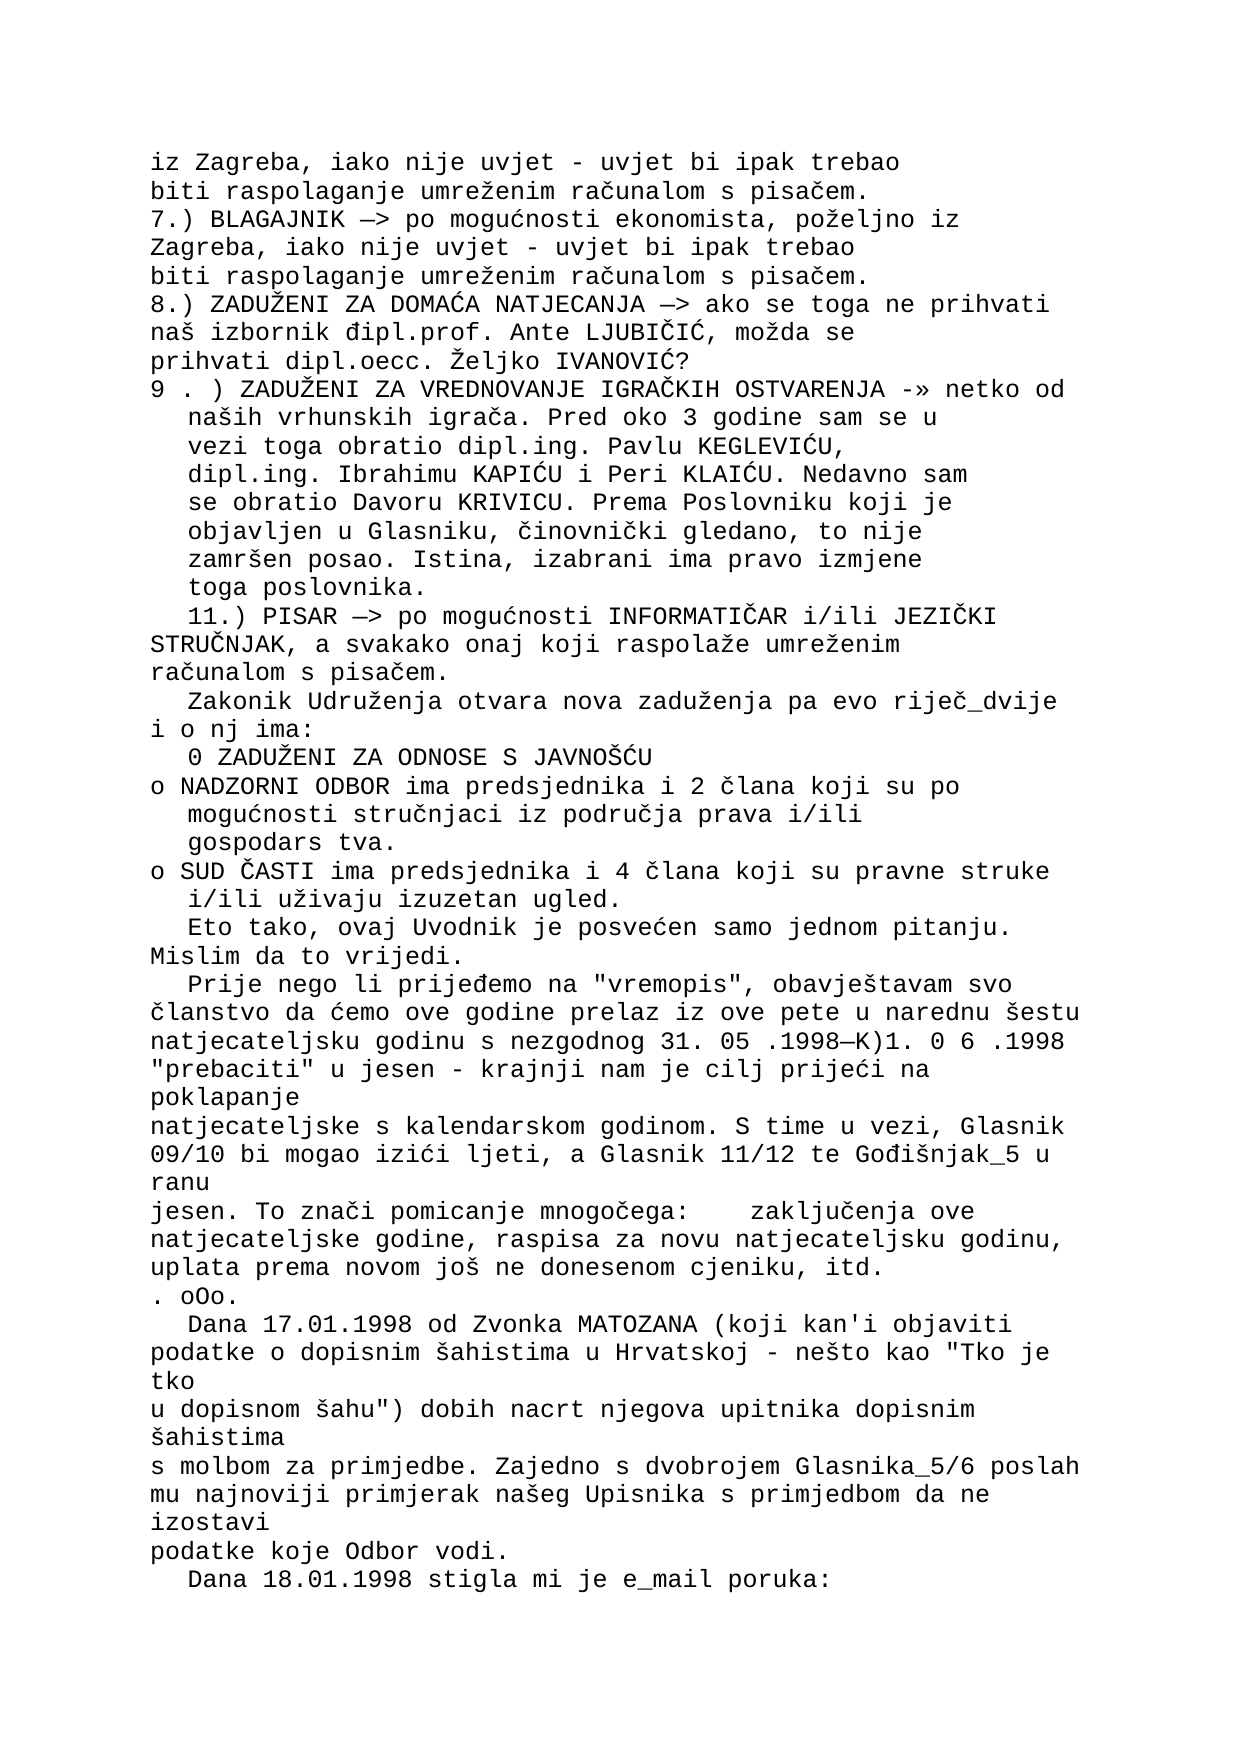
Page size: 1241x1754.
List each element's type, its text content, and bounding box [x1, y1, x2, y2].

text STRUČNJAK, a svakako onaj koji raspolaže umreženim računalom s pisačem. [150, 632, 1090, 688]
text Zakonik Udruženja otvara nova zaduženja pa evo riječ_dvije i o nj ima: [150, 688, 1090, 745]
text Prije nego li prijeđemo na "vremopis", obavještavam svo članstvo da ćemo ove godine prelaz iz ove pete u narednu šestu natjecateljsku godinu s nezgodnog 31. 05 .1998—K)1. 0 6 .1998 "prebaciti" u jesen - krajnji nam je cilj prijeći na poklapanje natjecateljske s kalendarskom godinom. S time u vezi, Glasnik 09/10 bi mogao izići ljeti, a Glasnik 11/12 te Gođišnjak_5 u ranu jesen. To znači pomicanje mnogočega: zaključenja ove [150, 972, 1090, 1227]
text 9 . ) ZADUŽENI ZA VREDNOVANJE IGRAČKIH OSTVARENJA -» netko od naših vrhunskih igrača. Pred oko 3 godine sam se u vezi toga obratio dipl.ing. Pavlu KEGLEVIĆU, dipl.ing. Ibrahimu KAPIĆU i Peri KLAIĆU. Nedavno sam se obratio Davoru KRIVICU. Prema Poslovniku koji je objavljen u Glasniku, činovnički gledano, to nije zamršen posao. Istina, izabrani ima pravo izmjene toga poslovnika. [150, 377, 1090, 603]
text Dana 18.01.1998 stigla mi je e_mail poruka: [150, 1567, 1090, 1595]
text 0 ZADUŽENI ZA ODNOSE S JAVNOŠĆU [150, 745, 1090, 773]
text iz Zagreba, iako nije uvjet - uvjet bi ipak trebao biti raspolaganje umreženim računalom s pisačem. [150, 150, 1090, 207]
text Eto tako, ovaj Uvodnik je posvećen samo jednom pitanju. Mislim da to vrijedi. [150, 915, 1090, 972]
text Dana 17.01.1998 od Zvonka MATOZANA (koji kan'i objaviti podatke o dopisnim šahistima u Hrvatskoj - nešto kao "Tko je tko u dopisnom šahu") dobih nacrt njegova upitnika dopisnim šahistima s molbom za primjedbe. Zajedno s dvobrojem Glasnika_5/6 poslah mu najnoviji primjerak našeg Upisnika s primjedbom da ne izostavi podatke koje Odbor vodi. [150, 1312, 1090, 1567]
text natjecateljske godine, raspisa za novu natjecateljsku godinu, uplata prema novom još ne donesenom cjeniku, itd. [150, 1227, 1090, 1283]
text . oOo. [150, 1283, 1090, 1312]
text 11.) PISAR —> po mogućnosti INFORMATIČAR i/ili JEZIČKI [150, 603, 1090, 632]
text o NADZORNI ODBOR ima predsjednika i 2 člana koji su po mogućnosti stručnjaci iz područja prava i/ili gospodars tva. [150, 773, 1090, 858]
text 7.) BLAGAJNIK —> po mogućnosti ekonomista, poželjno iz [150, 207, 1090, 235]
text o SUD ČASTI ima predsjednika i 4 člana koji su pravne struke i/ili uživaju izuzetan ugled. [150, 858, 1090, 915]
text naš izbornik đipl.prof. Ante LJUBIČIĆ, možda se prihvati dipl.oecc. Željko IVANOVIĆ? [150, 320, 1090, 377]
text 8.) ZADUŽENI ZA DOMAĆA NATJECANJA —> ako se toga ne prihvati [150, 292, 1090, 320]
text Zagreba, iako nije uvjet - uvjet bi ipak trebao biti raspolaganje umreženim računalom s pisačem. [150, 235, 1090, 292]
